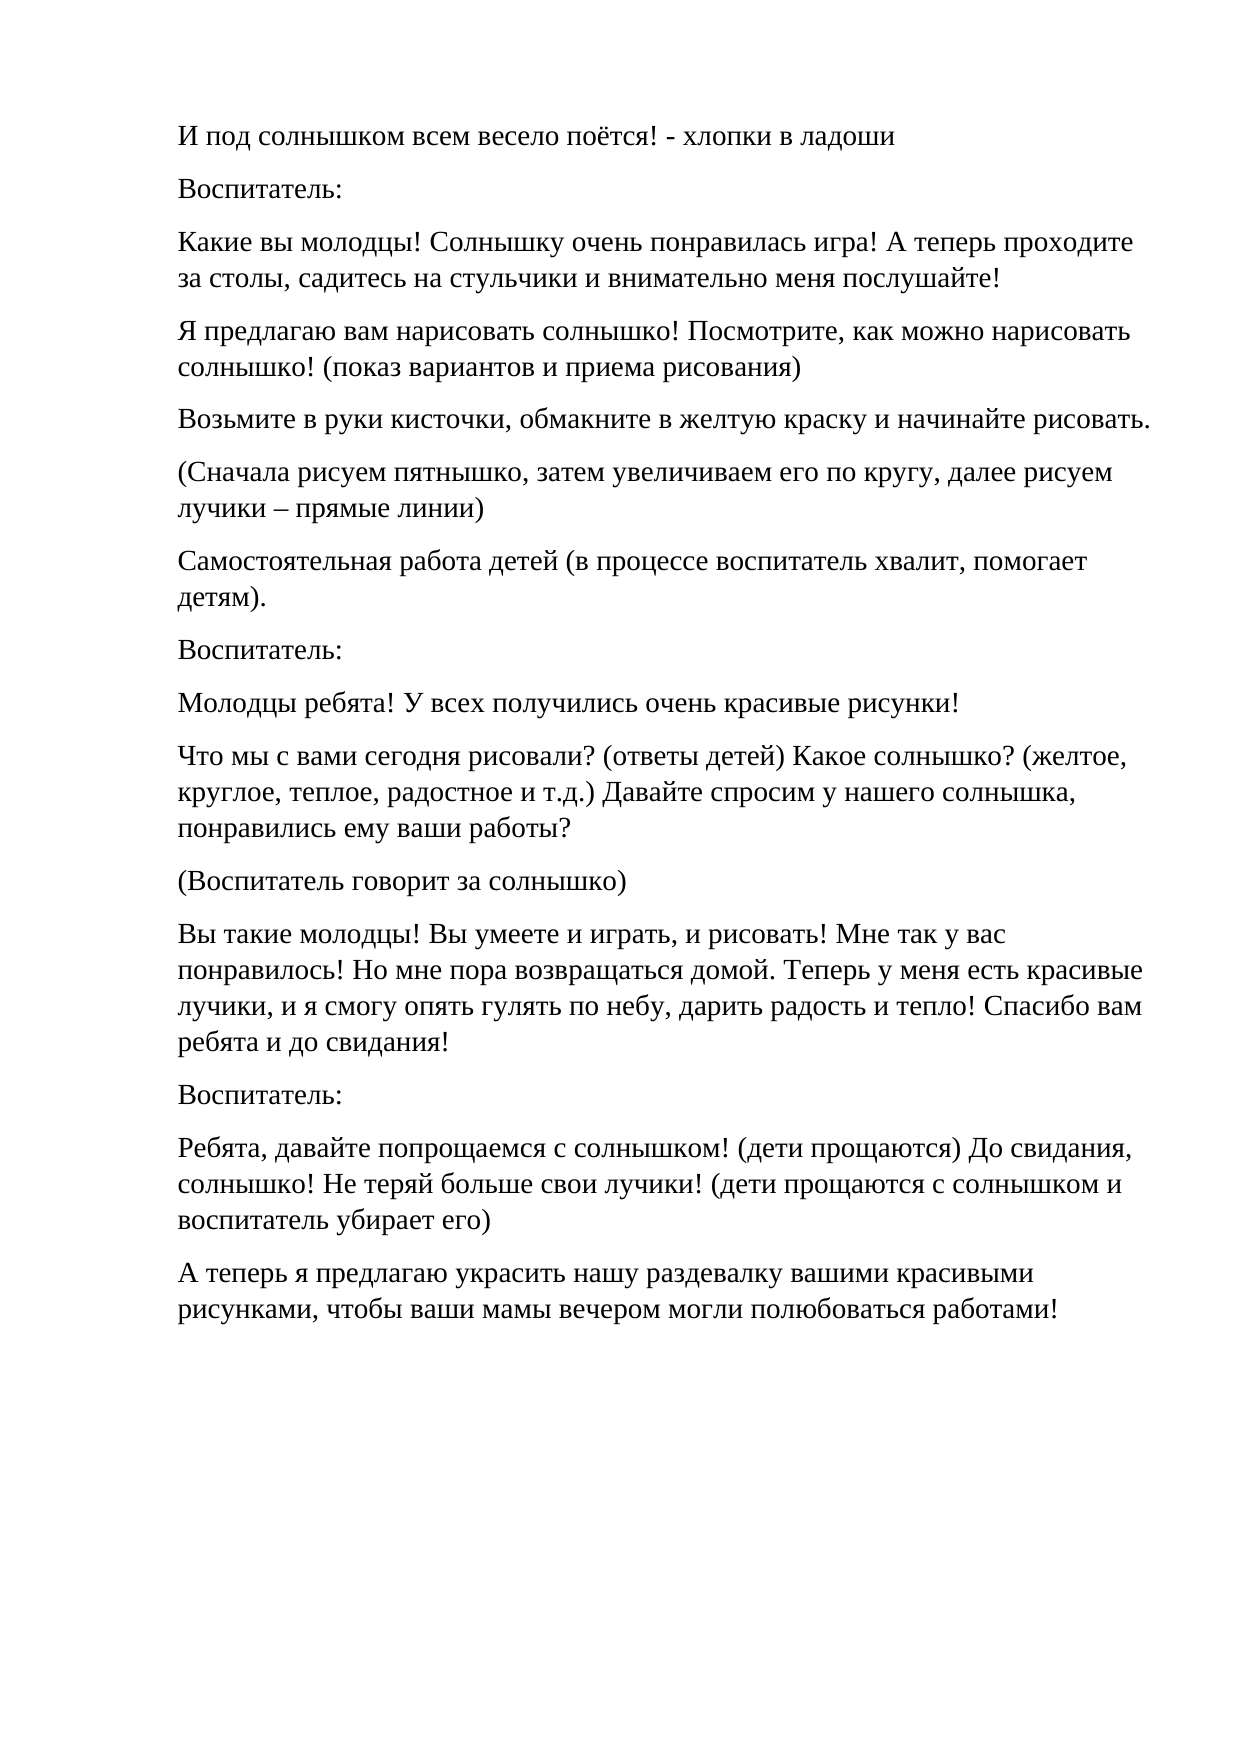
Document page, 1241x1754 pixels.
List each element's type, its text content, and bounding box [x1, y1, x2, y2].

text (Воспитатель говорит за солнышко) [177, 863, 1152, 897]
text (Сначала рисуем пятнышко, затем увеличиваем его по кругу, далее рисуем лучики – прямые линии) [177, 454, 1152, 524]
text Молодцы ребята! У всех получились очень красивые рисунки! [177, 685, 1152, 719]
text Воспитатель: [177, 171, 1152, 204]
text И под солнышком всем весело поётся! - хлопки в ладоши [177, 118, 1152, 152]
text Самостоятельная работа детей (в процессе воспитатель хвалит, помогает детям). [177, 543, 1152, 613]
text Ребята, давайте попрощаемся с солнышком! (дети прощаются) До свидания, солнышко! Не теряй больше свои лучики! (дети прощаются с солнышком и воспитатель убирает его) [177, 1130, 1152, 1236]
text Воспитатель: [177, 1077, 1152, 1111]
text Что мы с вами сегодня рисовали? (ответы детей) Какое солнышко? (желтое, круглое, теплое, радостное и т.д.) Давайте спросим у нашего солнышка, понравились ему ваши работы? [177, 738, 1152, 844]
text Вы такие молодцы! Вы умеете и играть, и рисовать! Мне так у вас понравилось! Но мне пора возвращаться домой. Теперь у меня есть красивые лучики, и я смогу опять гулять по небу, дарить радость и тепло! Спасибо вам ребята и до свидания! [177, 916, 1152, 1058]
text Я предлагаю вам нарисовать солнышко! Посмотрите, как можно нарисовать солнышко! (показ вариантов и приема рисования) [177, 313, 1152, 382]
text Возьмите в руки кисточки, обмакните в желтую краску и начинайте рисовать. [177, 402, 1152, 435]
text Какие вы молодцы! Солнышку очень понравилась игра! А теперь проходите за столы, садитесь на стульчики и внимательно меня послушайте! [177, 224, 1152, 293]
text А теперь я предлагаю украсить нашу раздевалку вашими красивыми рисунками, чтобы ваши мамы вечером могли полюбоваться работами! [177, 1255, 1152, 1325]
text Воспитатель: [177, 632, 1152, 666]
